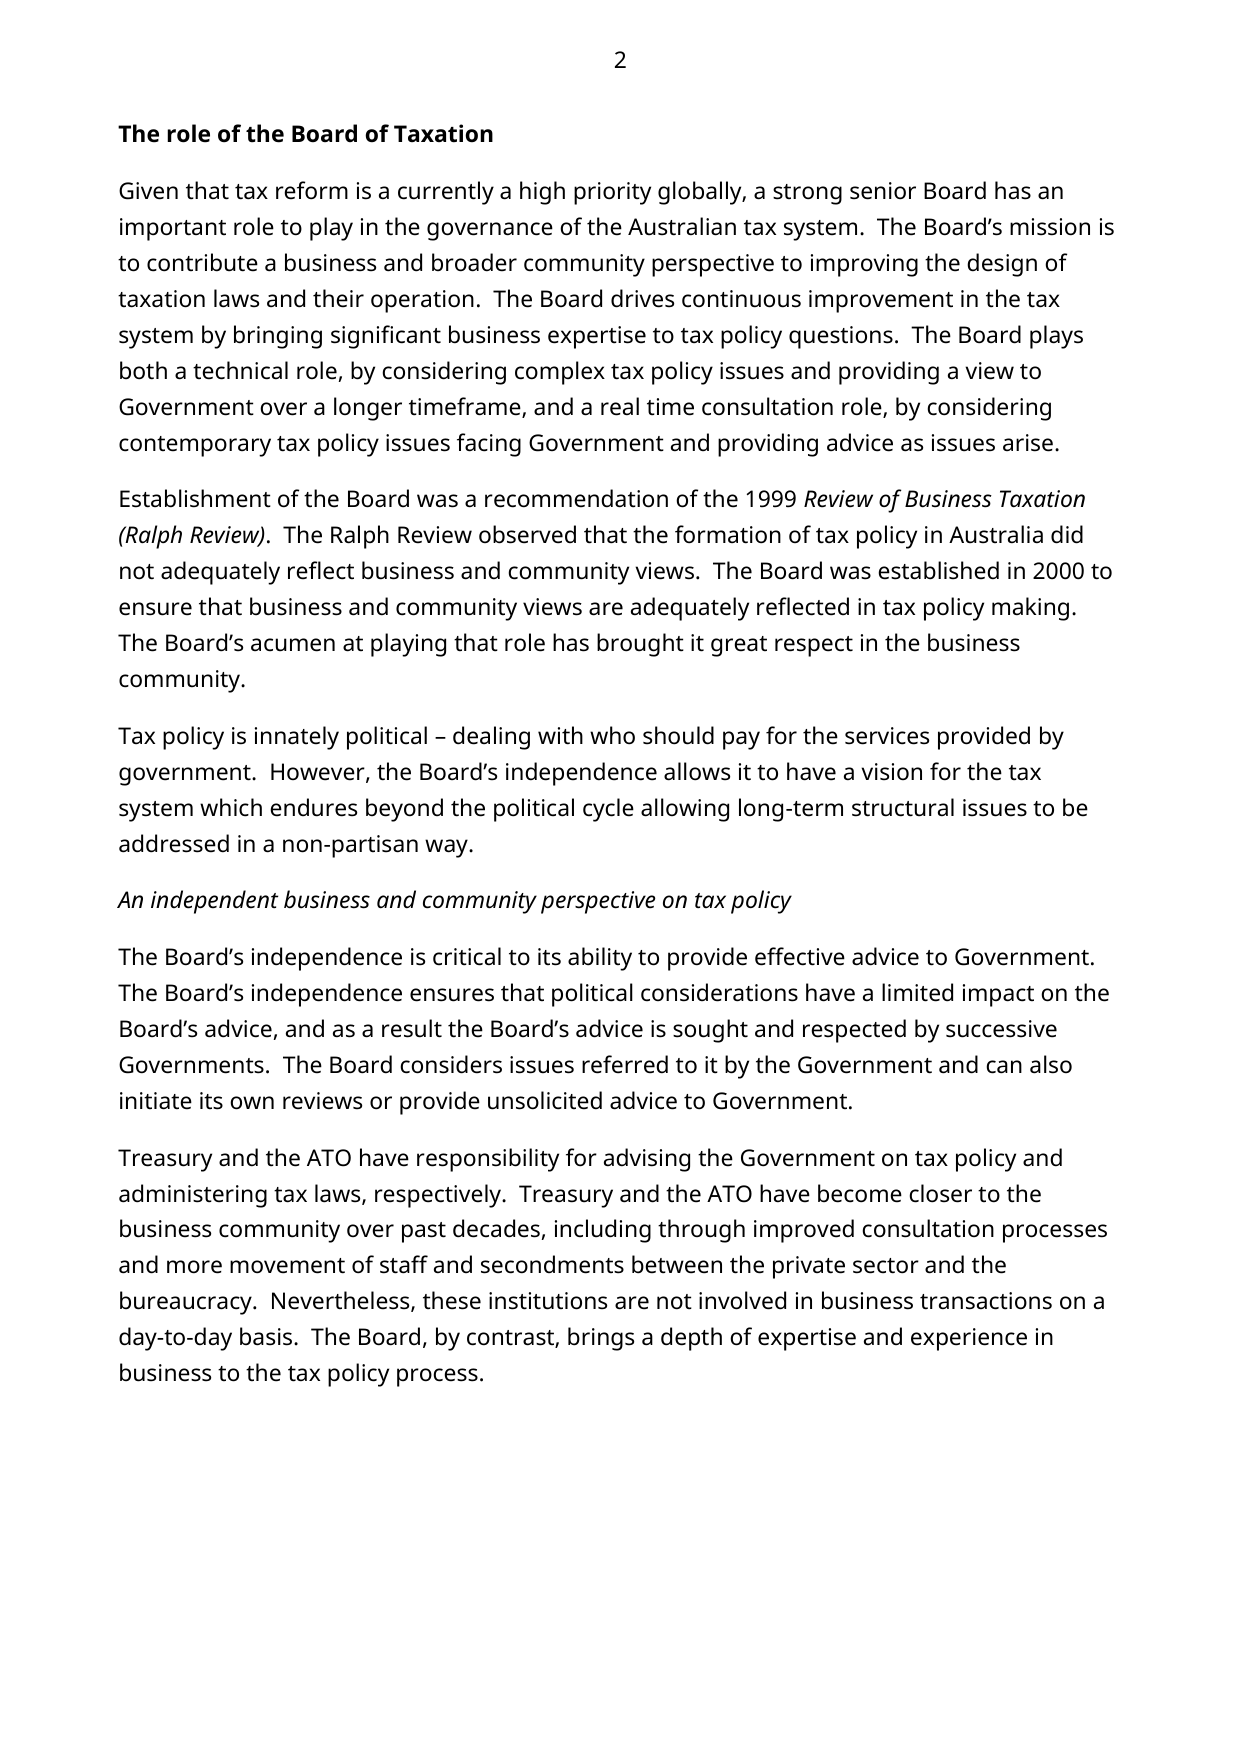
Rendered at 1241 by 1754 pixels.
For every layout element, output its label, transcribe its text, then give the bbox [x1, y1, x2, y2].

text Tax policy is innately political – dealing with who should pay for the services provided by government. However, the Board’s independence allows it to have a vision for the tax system which endures beyond the political cycle allowing long-term structural issues to be addressed in a non-partisan way. [118, 720, 1122, 859]
text The role of the Board of Taxation [118, 118, 1122, 149]
text An independent business and community perspective on tax policy [118, 884, 1122, 916]
text The Board’s independence is critical to its ability to provide effective advice to Government. The Board’s independence ensures that political considerations have a limited impact on the Board’s advice, and as a result the Board’s advice is sought and respected by successive Governments. The Board considers issues referred to it by the Government and can also initiate its own reviews or provide unsolicited advice to Government. [118, 941, 1122, 1116]
text Given that tax reform is a currently a high priority globally, a strong senior Board has an important role to play in the governance of the Australian tax system. The Board’s mission is to contribute a business and broader community perspective to improving the design of taxation laws and their operation. The Board drives continuous improvement in the tax system by bringing significant business expertise to tax policy questions. The Board plays both a technical role, by considering complex tax policy issues and providing a view to Government over a longer timeframe, and a real time consultation role, by considering contemporary tax policy issues facing Government and providing advice as issues arise. [118, 175, 1122, 458]
text Establishment of the Board was a recommendation of the 1999 Review of Business Taxation (Ralph Review). The Ralph Review observed that the formation of tax policy in Australia did not adequately reflect business and community views. The Board was established in 2000 to ensure that business and community views are adequately reflected in tax policy making. The Board’s acumen at playing that role has brought it great respect in the business community. [118, 483, 1122, 694]
text Treasury and the ATO have responsibility for advising the Government on tax policy and administering tax laws, respectively. Treasury and the ATO have become closer to the business community over past decades, including through improved consultation processes and more movement of staff and secondments between the private sector and the bureaucracy. Nevertheless, these institutions are not involved in business transactions on a day-to-day basis. The Board, by contrast, brings a depth of expertise and experience in business to the tax policy process. [118, 1142, 1122, 1388]
